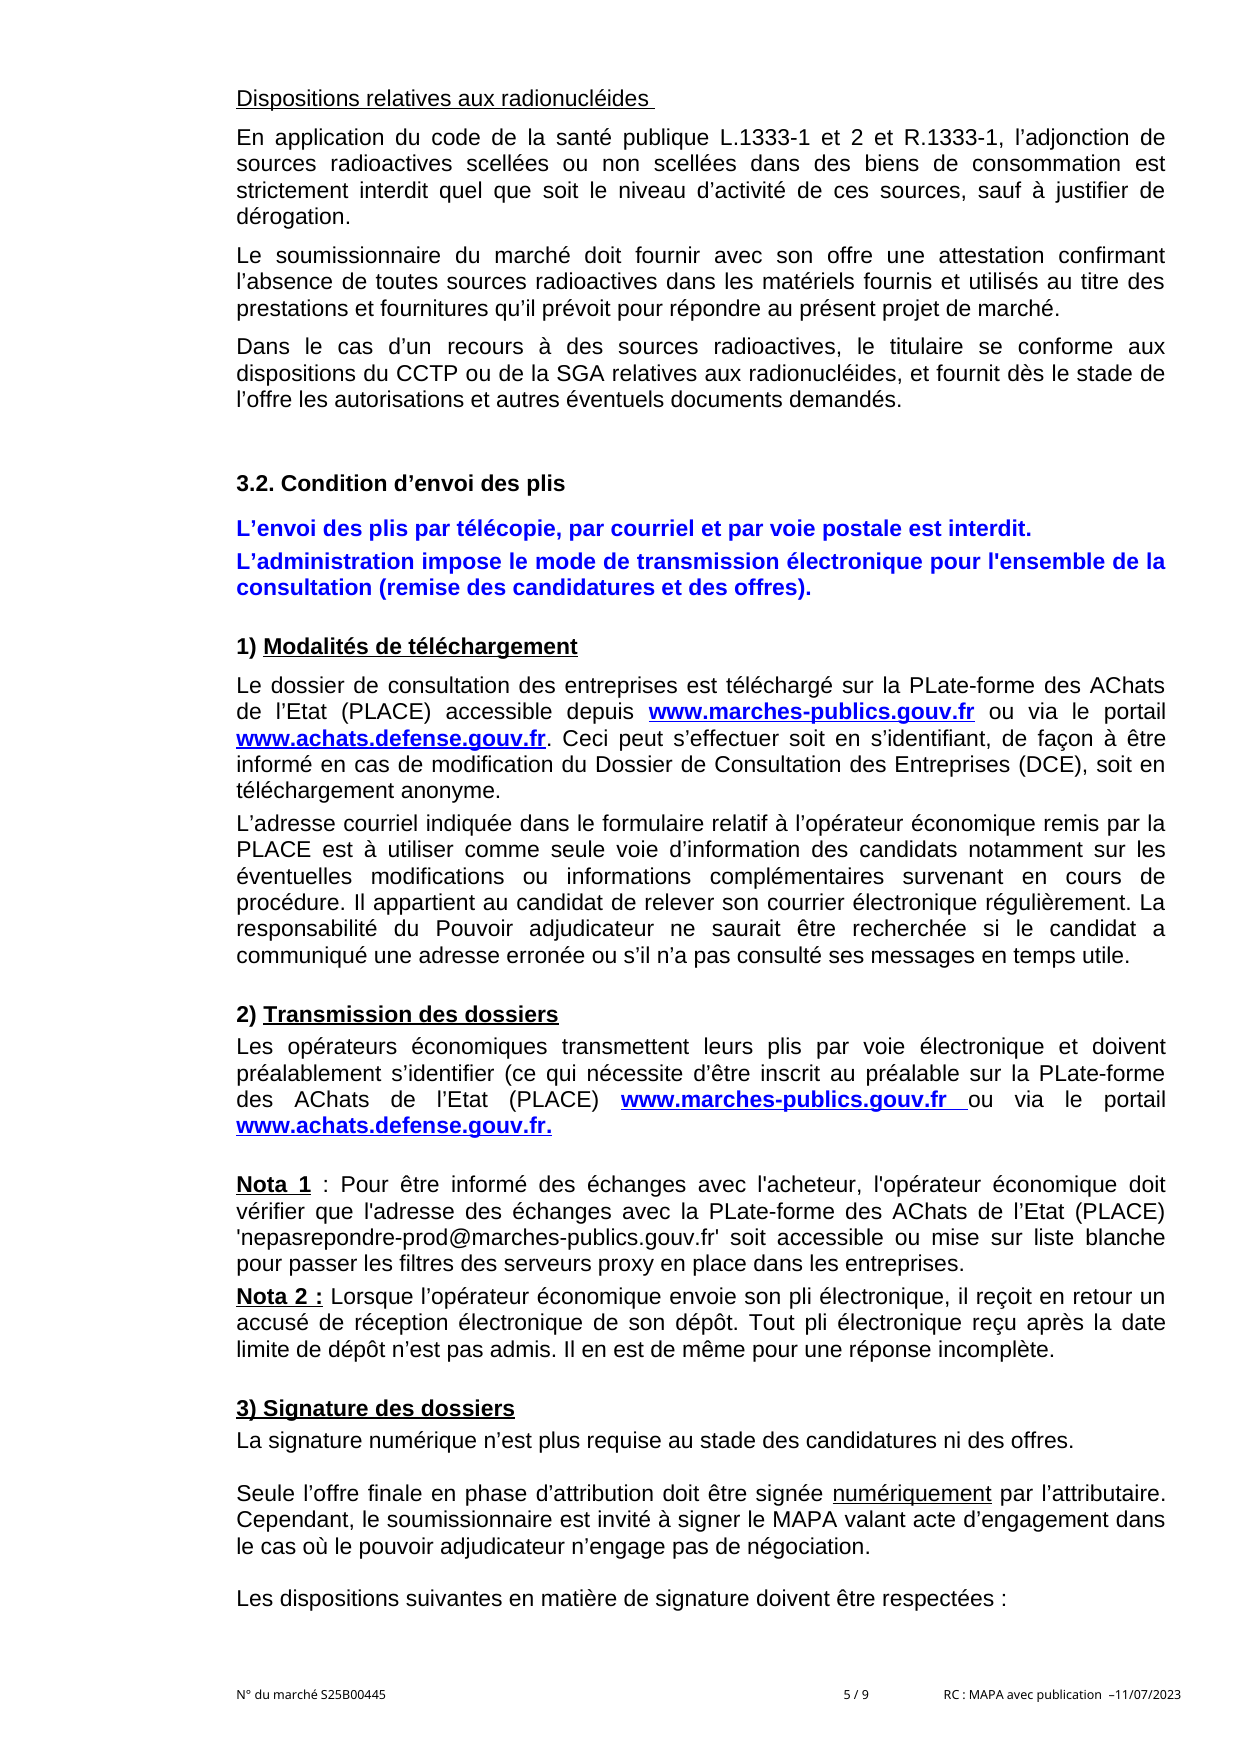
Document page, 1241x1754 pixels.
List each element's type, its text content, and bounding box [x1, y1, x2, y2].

text L’envoi des plis par télécopie, par courriel et par voie postale est interdit. [236, 515, 1166, 541]
text L’administration impose le mode de transmission électronique pour l'ensemble de la consultation (remise des candidatures et des offres). [236, 548, 1166, 600]
text 2) Transmission des dossiers [236, 1001, 1166, 1027]
text 3) Signature des dossiers [236, 1394, 1166, 1421]
text L’adresse courriel indiquée dans le formulaire relatif à l’opérateur économique remis par la PLACE est à utiliser comme seule voie d’information des candidats notamment sur les éventuelles modifications ou informations complémentaires survenant en cours de procédure. Il appartient au candidat de relever son courrier électronique régulièrement. La responsabilité du Pouvoir adjudicateur ne saurait être recherchée si le candidat a communiqué une adresse erronée ou s’il n’a pas consulté ses messages en temps utile. [236, 810, 1166, 968]
text Dans le cas d’un recours à des sources radioactives, le titulaire se conforme aux dispositions du CCTP ou de la SGA relatives aux radionucléides, et fournit dès le stade de l’offre les autorisations et autres éventuels documents demandés. [236, 333, 1166, 412]
text Dispositions relatives aux radionucléides [236, 85, 1166, 111]
text Nota 1 : Pour être informé des échanges avec l'acheteur, l'opérateur économique doit vérifier que l'adresse des échanges avec des AChats de l’Etat (PLACE) 'nepasrepondre-prod@marches-publics.gouv.fr' soit accessible ou mise sur liste blanche pour passer les filtres des serveurs proxy en place dans les entreprises. [236, 1171, 1166, 1277]
text Le soumissionnaire du marché doit fournir avec son offre une attestation confirmant l’absence de toutes sources radioactives dans les matériels fournis et utilisés au titre des prestations et fournitures qu’il prévoit pour répondre au présent projet de marché. [236, 242, 1166, 321]
text Les opérateurs économiques transmettent leurs plis par voie électronique et doivent préalablement s’identifier (ce qui nécessite d’être inscrit au préalable sur des AChats de l’Etat (PLACE) www.marches-publics.gouv.fr ou via le portail www.achats.defense.gouv.fr. [236, 1033, 1166, 1139]
text Le dossier de consultation des entreprises est téléchargé sur des AChats de l’Etat (PLACE) accessible depuis www.marches-publics.gouv.fr ou via le portail www.achats.defense.gouv.fr. Ceci peut s’effectuer soit en s’identifiant, de façon à être informé en cas de modification du Dossier de Consultation des Entreprises (DCE), soit en téléchargement anonyme. [236, 672, 1166, 804]
text Les dispositions suivantes en matière de signature doivent être respectées : [236, 1585, 1166, 1612]
text Nota 2 : Lorsque l’opérateur économique envoie son pli électronique, il reçoit en retour un accusé de réception électronique de son dépôt. Tout pli électronique reçu après la date limite de dépôt n’est pas admis. Il en est de même pour une réponse incomplète. [236, 1283, 1166, 1362]
text En application du code de L.1333-1 et 2 et R.1333-1, l’adjonction de sources radioactives scellées ou non scellées dans des biens de consommation est strictement interdit quel que soit le niveau d’activité de ces sources, sauf à justifier de dérogation. [236, 124, 1166, 229]
text La signature numérique n’est plus requise au stade des candidatures ni des offres. [236, 1427, 1166, 1453]
text Seule l’offre finale en phase d’attribution doit être signée numériquement par l’attributaire. Cependant, le soumissionnaire est invité à signer le MAPA valant acte d’engagement dans le cas où le pouvoir adjudicateur n’engage pas de négociation. [236, 1480, 1166, 1559]
text 1) Modalités de téléchargement [236, 633, 1166, 659]
subtitle Condition d’envoi des plis [236, 470, 1166, 496]
